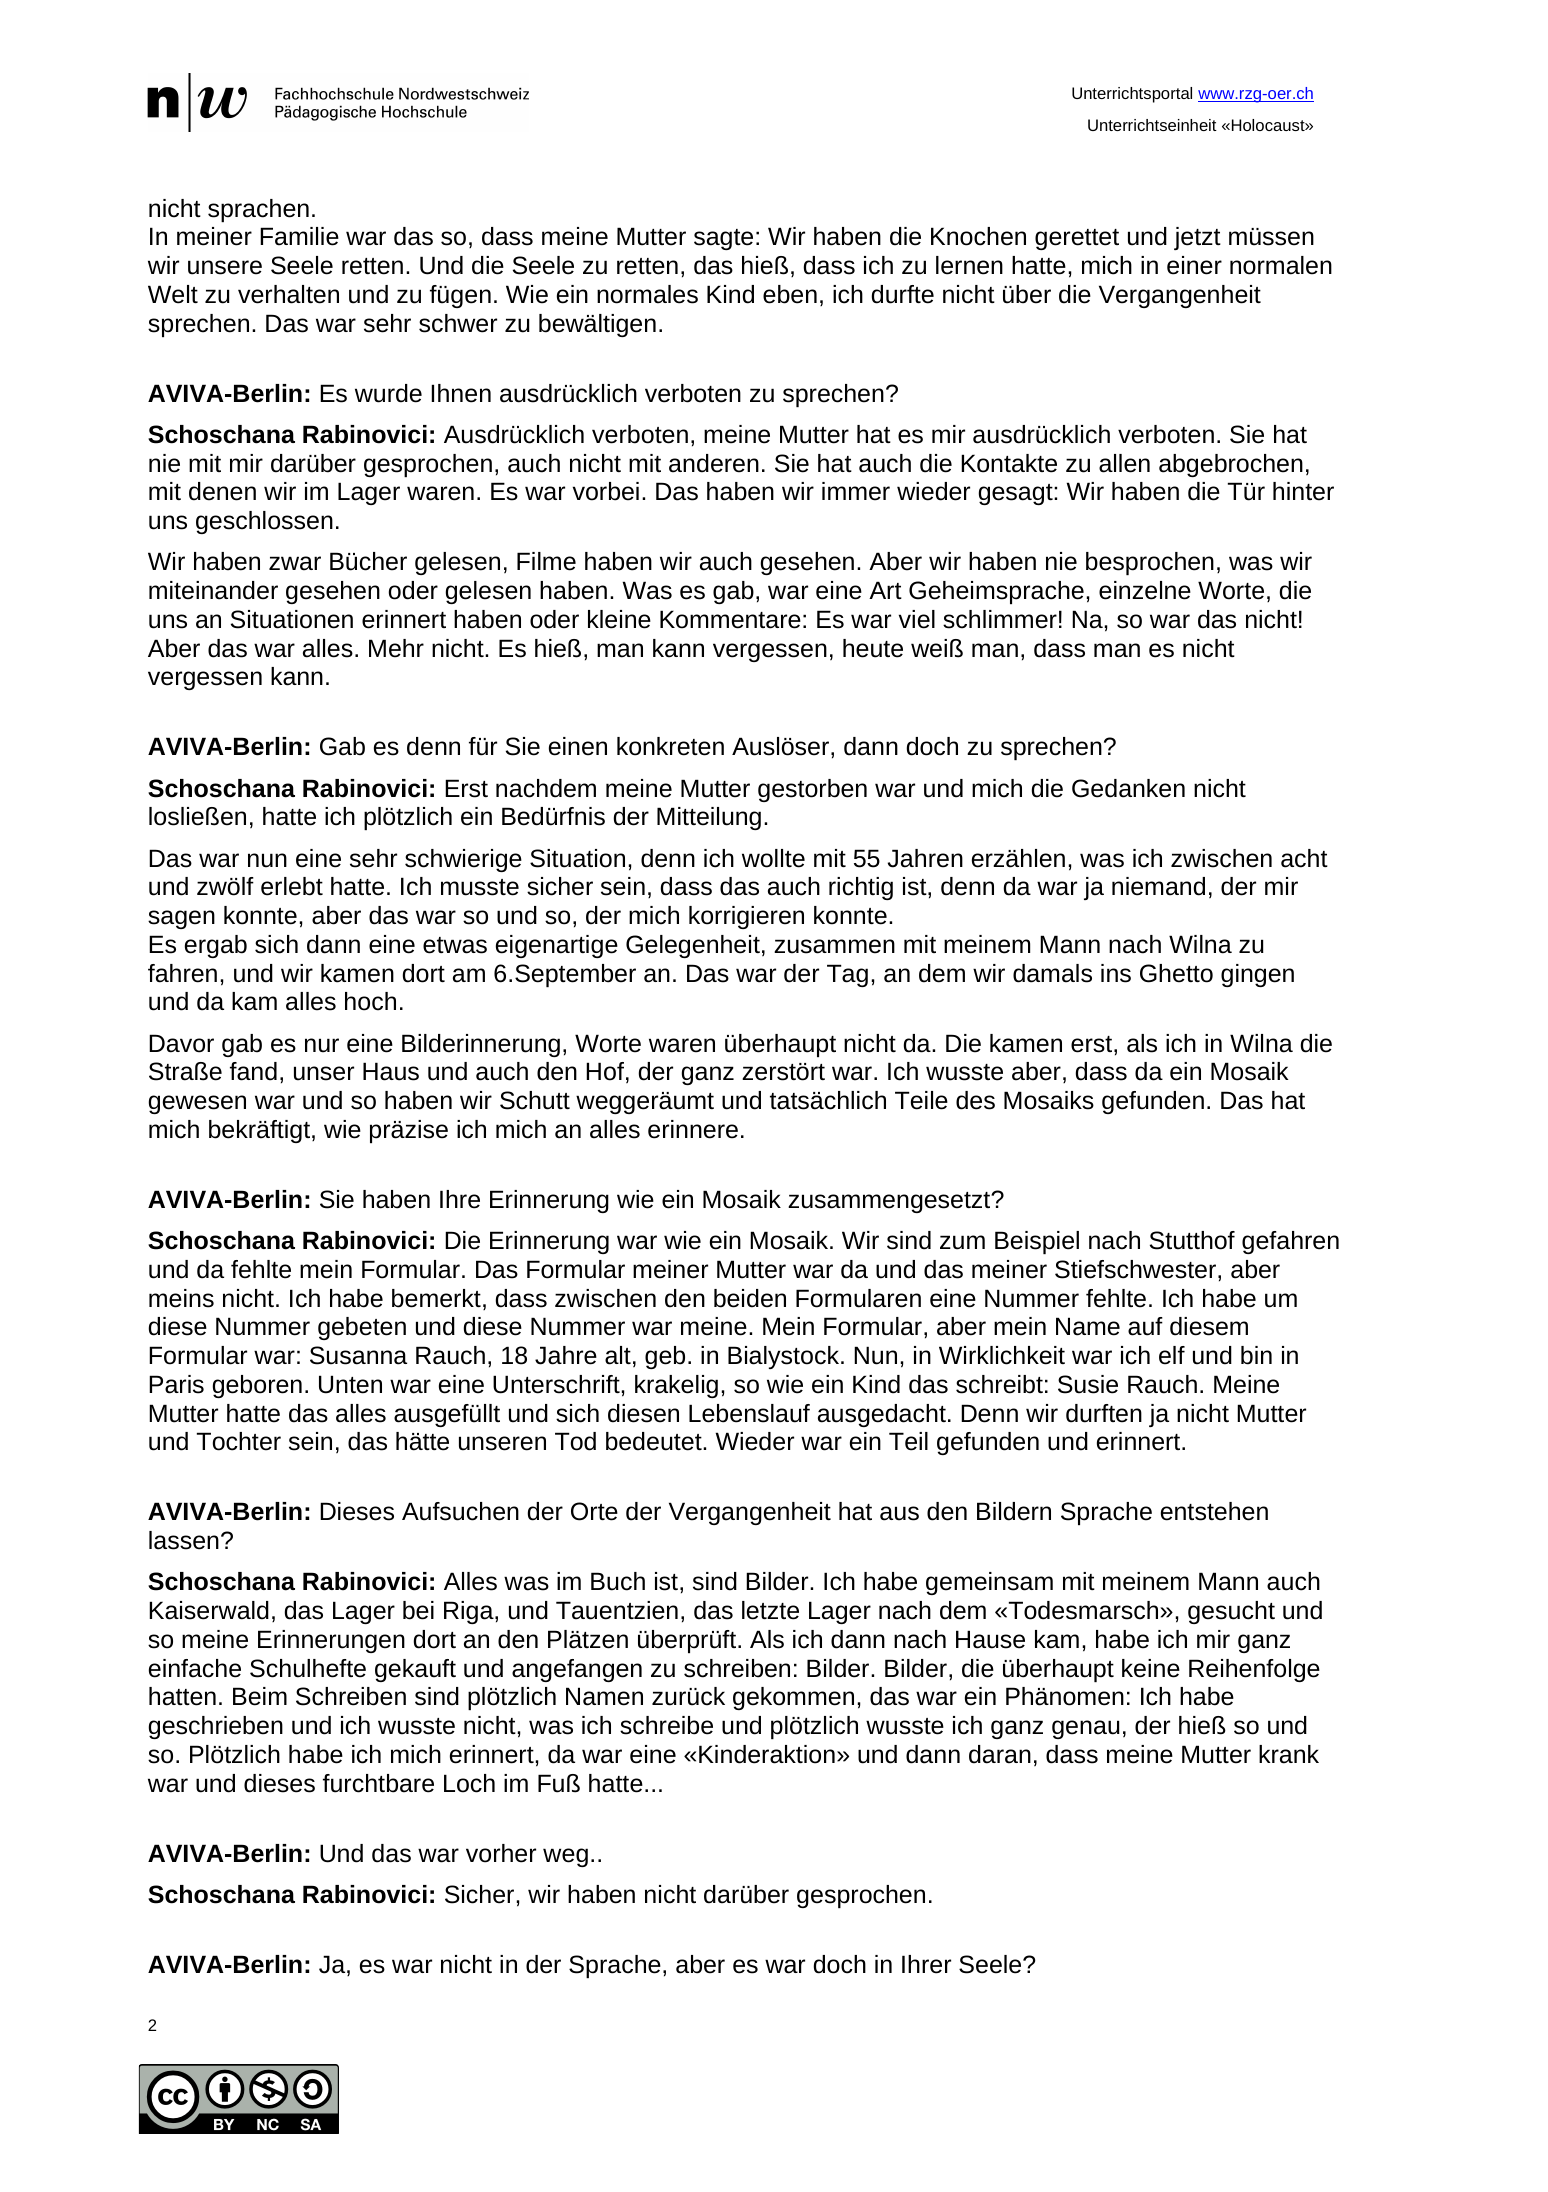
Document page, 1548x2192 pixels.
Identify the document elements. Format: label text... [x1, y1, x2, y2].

text AVIVA-Berlin: Und das war vorher weg.. [148, 1810, 1344, 1867]
text Schoschana Rabinovici: Die Erinnerung war wie ein Mosaik. Wir sind zum Beispiel nach Stutthof gefahren und da fehlte mein Formular. Das Formular meiner Mutter war da und das meiner Stiefschwester, aber meins nicht. Ich habe bemerkt, dass zwischen den beiden Formularen eine Nummer fehlte. Ich habe um diese Nummer gebeten und diese Nummer war meine. Mein Formular, aber mein Name auf diesem Formular war: Susanna Rauch, 18 Jahre alt, geb. in Bialystock. Nun, in Wirklichkeit war ich elf und bin in Paris geboren. Unten war eine Unterschrift, krakelig, so wie ein Kind das schreibt: Susie Rauch. Meine Mutter hatte das alles ausgefüllt und sich diesen Lebenslauf ausgedacht. Denn wir durften ja nicht Mutter und Tochter sein, das hätte unseren Tod bedeutet. Wieder war ein Teil gefunden und erinnert. [148, 1226, 1344, 1456]
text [148, 193, 1344, 337]
text AVIVA-Berlin: Es wurde Ihnen ausdrücklich verboten zu sprechen? [148, 350, 1344, 407]
text Schoschana Rabinovici: Sicher, wir haben nicht darüber gesprochen. [148, 1880, 1344, 1908]
text AVIVA-Berlin: Dieses Aufsuchen der Orte der Vergangenheit hat aus den Bildern Sprache entstehen lassen? [148, 1468, 1344, 1555]
text Davor gab es nur eine Bilderinnerung, Worte waren überhaupt nicht da. Die kamen erst, als ich in Wilna die Straße fand, unser Haus und auch den Hof, der ganz zerstört war. Ich wusste aber, dass da ein Mosaik gewesen war und so haben wir Schutt weggeräumt und tatsächlich Teile des Mosaiks gefunden. Das hat mich bekräftigt, wie präzise ich mich an alles erinnere. [148, 1028, 1344, 1143]
text AVIVA-Berlin: Gab es denn für Sie einen konkreten Auslöser, dann doch zu sprechen? [148, 703, 1344, 761]
text Schoschana Rabinovici: Erst nachdem meine Mutter gestorben war und mich die Gedanken nicht losließen, hatte ich plötzlich ein Bedürfnis der Mitteilung. [148, 773, 1344, 831]
picture [138, 2064, 339, 2134]
text AVIVA-Berlin: Ja, es war nicht in der Sprache, aber es war doch in Ihrer Seele? [148, 1921, 1344, 1978]
picture [147, 73, 529, 132]
text AVIVA-Berlin: Sie haben Ihre Erinnerung wie ein Mosaik zusammengesetzt? [148, 1156, 1344, 1213]
text Das war nun eine sehr schwierige Situation, denn ich wollte mit 55 Jahren erzählen, was ich zwischen acht und zwölf erlebt hatte. Ich musste sicher sein, dass das auch richtig ist, denn da war ja niemand, der mir sagen konnte, aber das war so und so, der mich korrigieren konnte. Es ergab sich dann eine etwas eigenartige Gelegenheit, zusammen mit meinem Mann nach Wilna zu fahren, und wir kamen dort am 6.September an. Das war der Tag, an dem wir damals ins Ghetto gingen und da kam alles hoch. [148, 843, 1344, 1016]
text Schoschana Rabinovici: Alles was im Buch ist, sind Bilder. Ich habe gemeinsam mit meinem Mann auch Kaiserwald, das Lager bei Riga, und Tauentzien, das letzte Lager nach dem «Todesmarsch», gesucht und so meine Erinnerungen dort an den Plätzen überprüft. Als ich dann nach Hause kam, habe ich mir ganz einfache Schulhefte gekauft und angefangen zu schreiben: Bilder. Bilder, die überhaupt keine Reihenfolge hatten. Beim Schreiben sind plötzlich Namen zurück gekommen, das war ein Phänomen: Ich habe geschrieben und ich wusste nicht, was ich schreibe und plötzlich wusste ich ganz genau, der hieß so und so. Plötzlich habe ich mich erinnert, da war eine «Kinderaktion» und dann daran, dass meine Mutter krank war und dieses furchtbare Loch im Fuß hatte... [148, 1567, 1344, 1797]
text Wir haben zwar Bücher gelesen, Filme haben wir auch gesehen. Aber wir haben nie besprochen, was wir miteinander gesehen oder gelesen haben. Was es gab, war eine Art Geheimsprache, einzelne Worte, die uns an Situationen erinnert haben oder kleine Kommentare: Es war viel schlimmer! Na, so war das nicht! Aber das war alles. Mehr nicht. Es hieß, man kann vergessen, heute weiß man, dass man es nicht vergessen kann. [148, 547, 1344, 691]
text Schoschana Rabinovici: Ausdrücklich verboten, meine Mutter hat es mir ausdrücklich verboten. Sie hat nie mit mir darüber gesprochen, auch nicht mit anderen. Sie hat auch die Kontakte zu allen abgebrochen, mit denen wir im Lager waren. Es war vorbei. Das haben wir immer wieder gesagt: Wir haben die Tür hinter uns geschlossen. [148, 420, 1344, 535]
